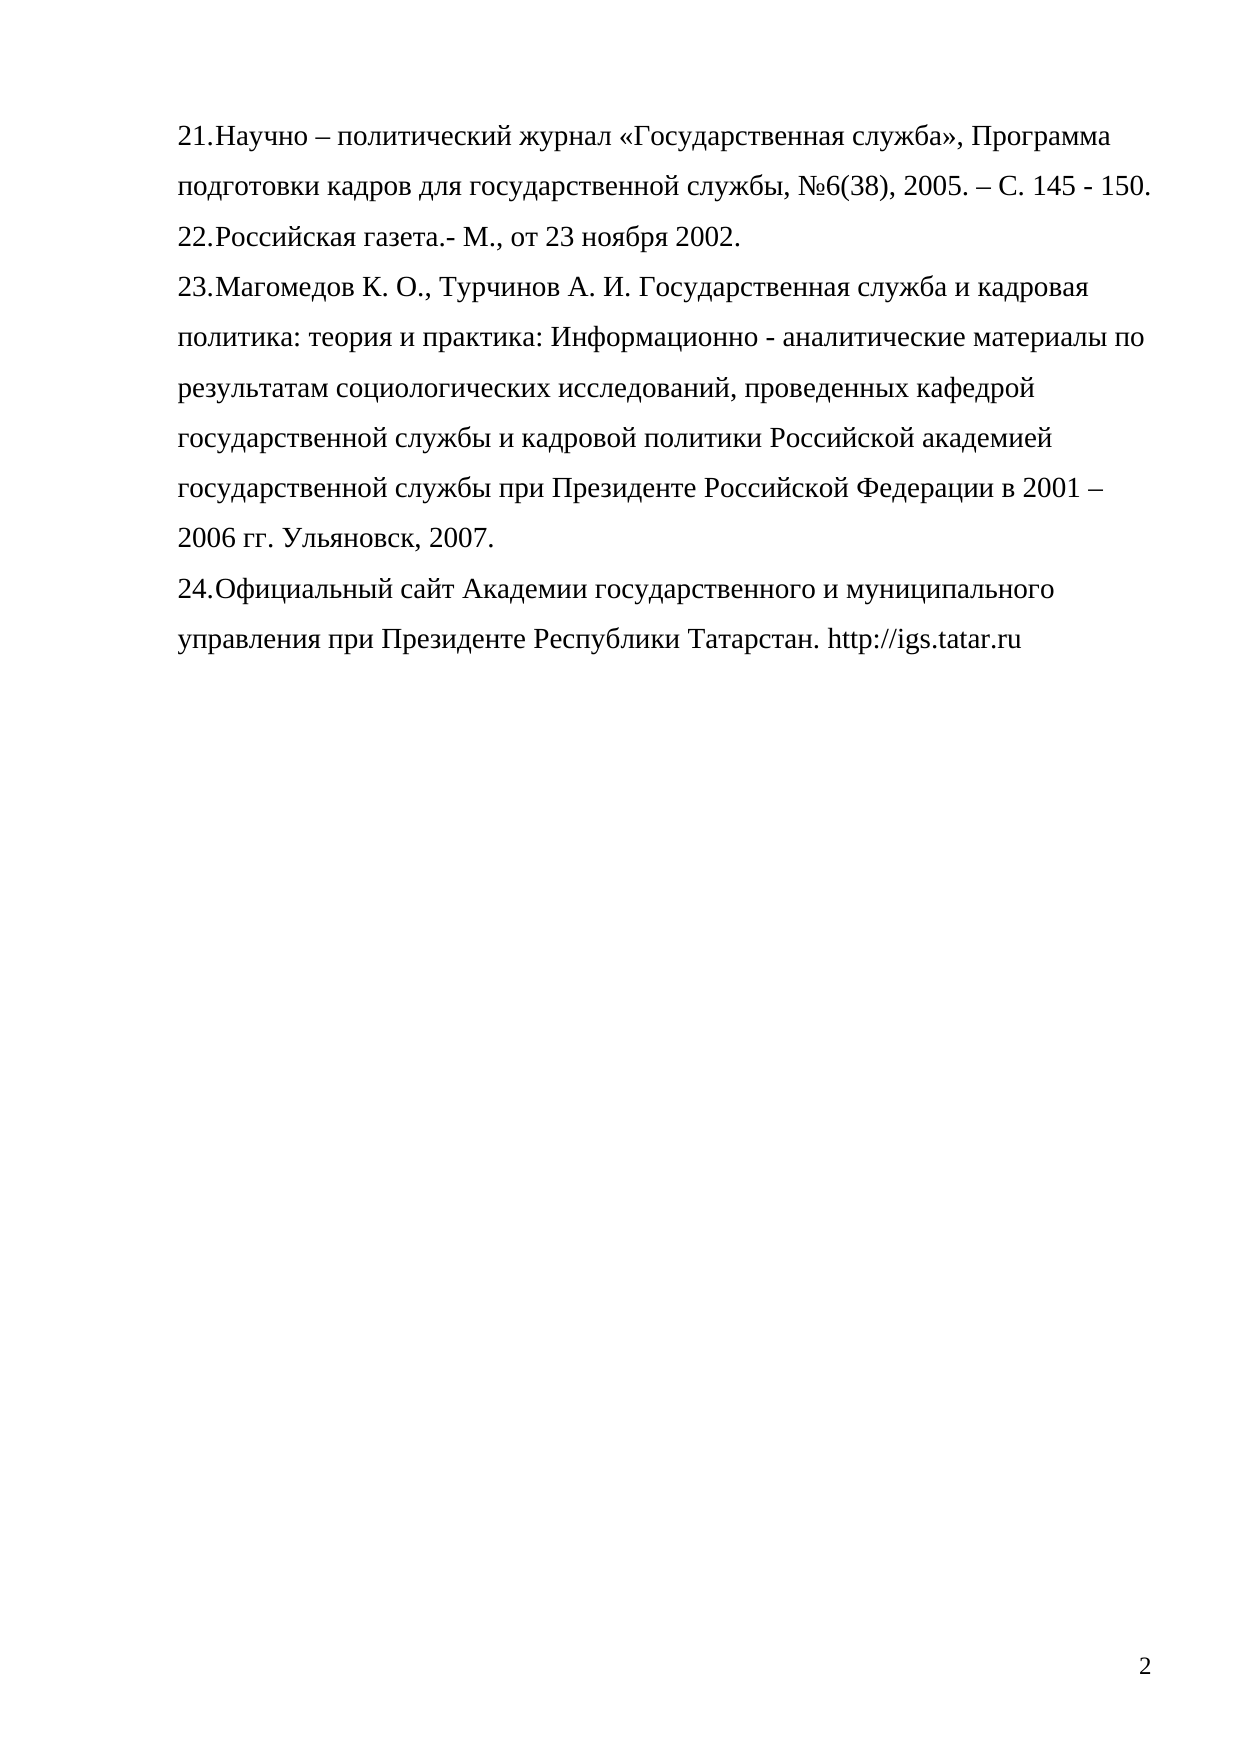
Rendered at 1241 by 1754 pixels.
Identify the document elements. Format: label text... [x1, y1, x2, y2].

list Официальный сайт Академии государственного и муниципального управления при Президенте Республики Татарстан. http://igs.tatar.ru [177, 571, 1152, 655]
list Научно – политический журнал «Государственная служба», Программа подготовки кадров для государственной службы, №6(38), 2005. – С. 145 - 150. [177, 118, 1152, 202]
list Российская газета.- М., от 23 ноября 2002. [177, 219, 1152, 252]
list Магомедов К. О., Турчинов А. И. Государственная служба и кадровая политика: теория и практика: Информационно - аналитические материалы по результатам социологических исследований, проведенных кафедрой государственной службы и кадровой политики Российской академией государственной службы при Президенте Российской Федерации в 2001 – 2006 гг. Ульяновск, 2007. [177, 269, 1152, 554]
